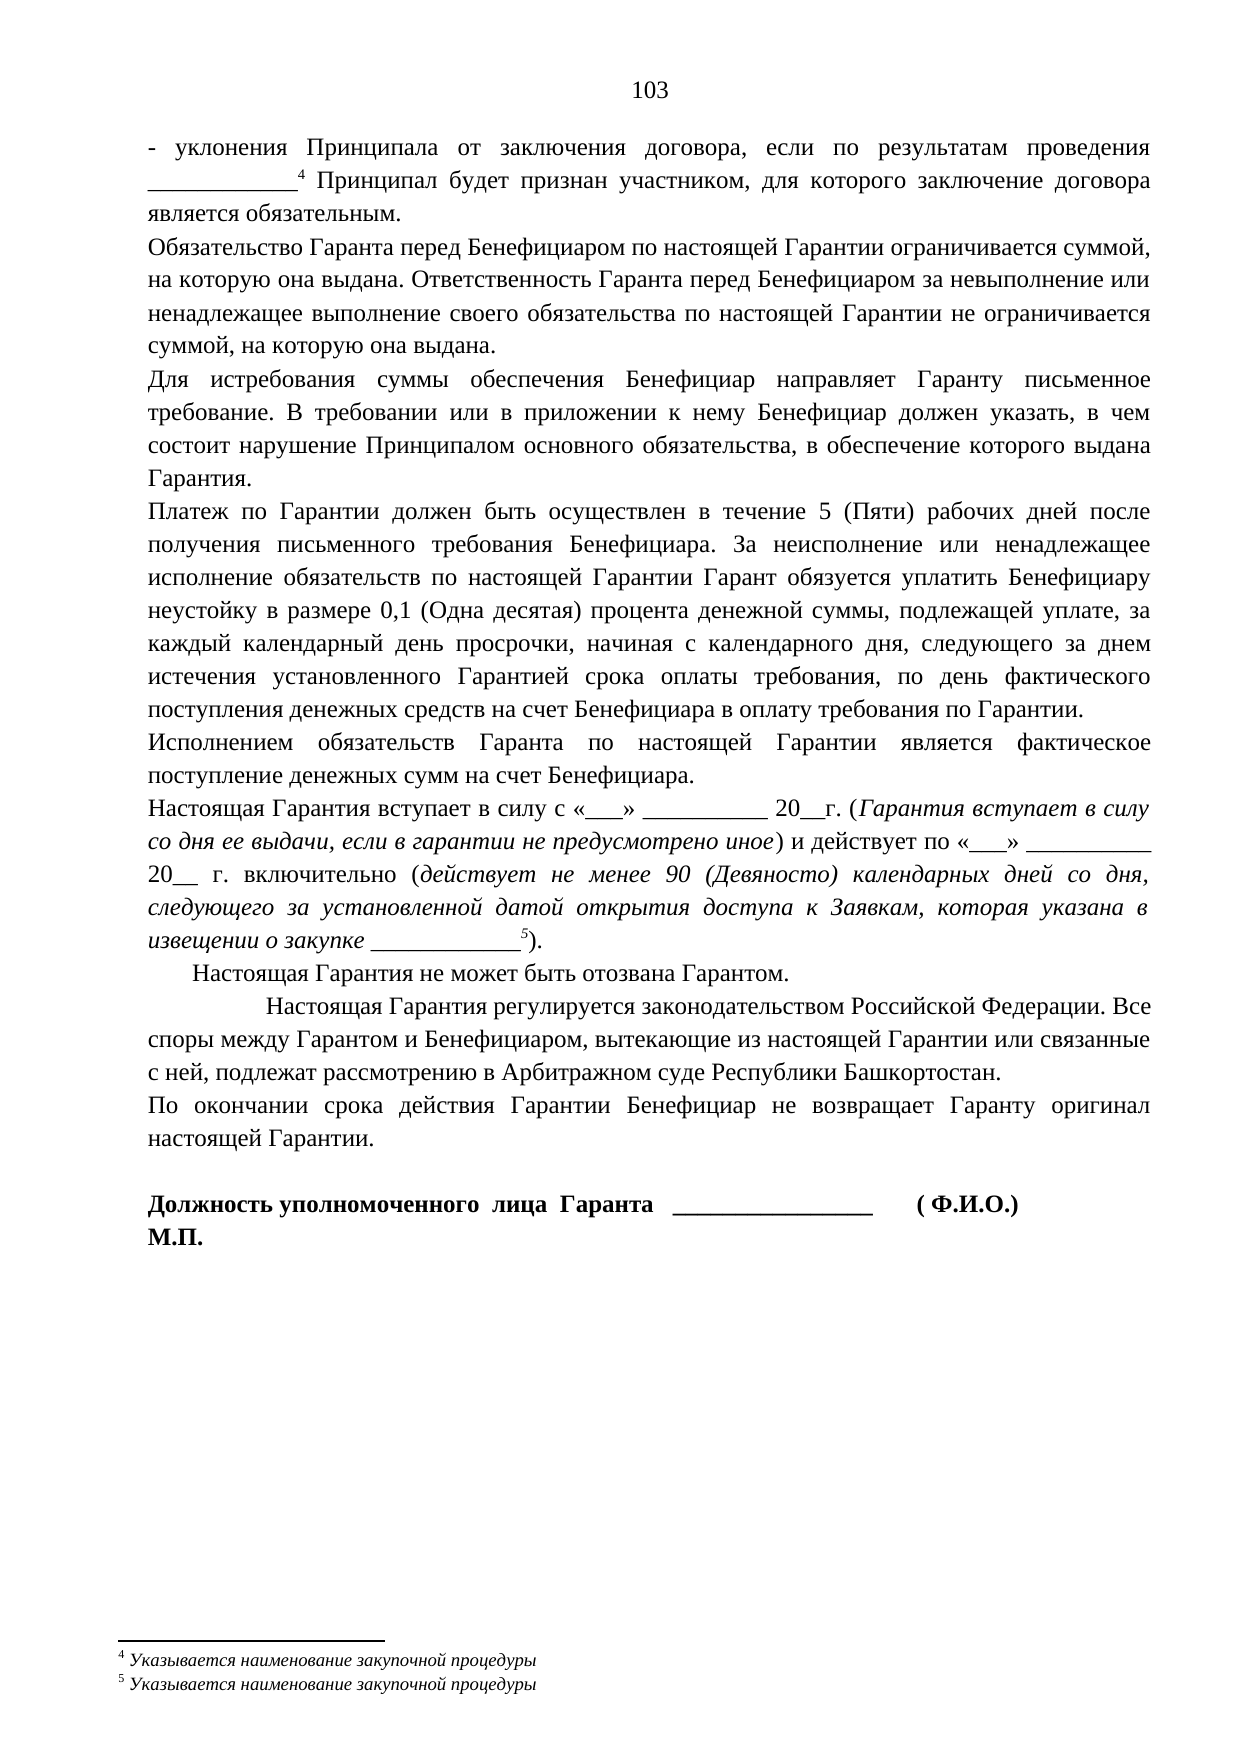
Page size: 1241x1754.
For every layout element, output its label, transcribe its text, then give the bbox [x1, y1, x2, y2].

text - уклонения Принципала от заключения договора, если по результатам проведения ____________ Принципал будет признан участником, для которого заключение договора является обязательным. [148, 132, 1152, 227]
text Для истребования суммы обеспечения Бенефициар направляет Гаранту письменное требование. В требовании или в приложении к нему Бенефициар должен указать, в чем состоит нарушение Принципалом основного обязательства, в обеспечение которого выдана Гарантия. [148, 364, 1152, 491]
text Обязательство Гаранта перед Бенефициаром по настоящей Гарантии ограничивается суммой, на которую она выдана. Ответственность Гаранта перед Бенефициаром за невыполнение или ненадлежащее выполнение своего обязательства по настоящей Гарантии не ограничивается суммой, на которую она выдана. [148, 232, 1152, 359]
text Должность уполномоченного лица Гаранта ________________ ( Ф.И.О.) [148, 1189, 1152, 1218]
text Настоящая Гарантия регулируется законодательством Российской Федерации. Все споры между Гарантом и Бенефициаром, вытекающие из настоящей Гарантии или связанные с ней, подлежат рассмотрению в Арбитражном суде Республики Башкортостан. [148, 991, 1152, 1086]
text Платеж по Гарантии должен быть осуществлен в течение 5 (Пяти) рабочих дней после получения письменного требования Бенефициара. За неисполнение или ненадлежащее исполнение обязательств по настоящей Гарантии Гарант обязуется уплатить Бенефициару неустойку в размере 0,1 (Одна десятая) процента денежной суммы, подлежащей уплате, за каждый календарный день просрочки, начиная с календарного дня, следующего за днем истечения установленного Гарантией срока оплаты требования, по день фактического поступления денежных средств на счет Бенефициара в оплату требования по Гарантии. [148, 496, 1152, 723]
text Настоящая Гарантия вступает в силу с «___» __________ 20__г. (Гарантия вступает в силу со дня ее выдачи, если в гарантии не предусмотрено иное) и действует по «___» __________ 20__ г. включительно (действует не менее 90 (Девяносто) календарных дней со дня, следующего за установленной датой открытия доступа к Заявкам, которая указана в извещении о закупке ____________). [148, 793, 1152, 954]
text Настоящая Гарантия не может быть отозвана Гарантом. [148, 958, 1152, 987]
text М.П. [148, 1222, 1152, 1251]
text Исполнением обязательств Гаранта по настоящей Гарантии является фактическое поступление денежных сумм на счет Бенефициара. [148, 727, 1152, 789]
text По окончании срока действия Гарантии Бенефициар не возвращает Гаранту оригинал настоящей Гарантии. [148, 1090, 1152, 1152]
